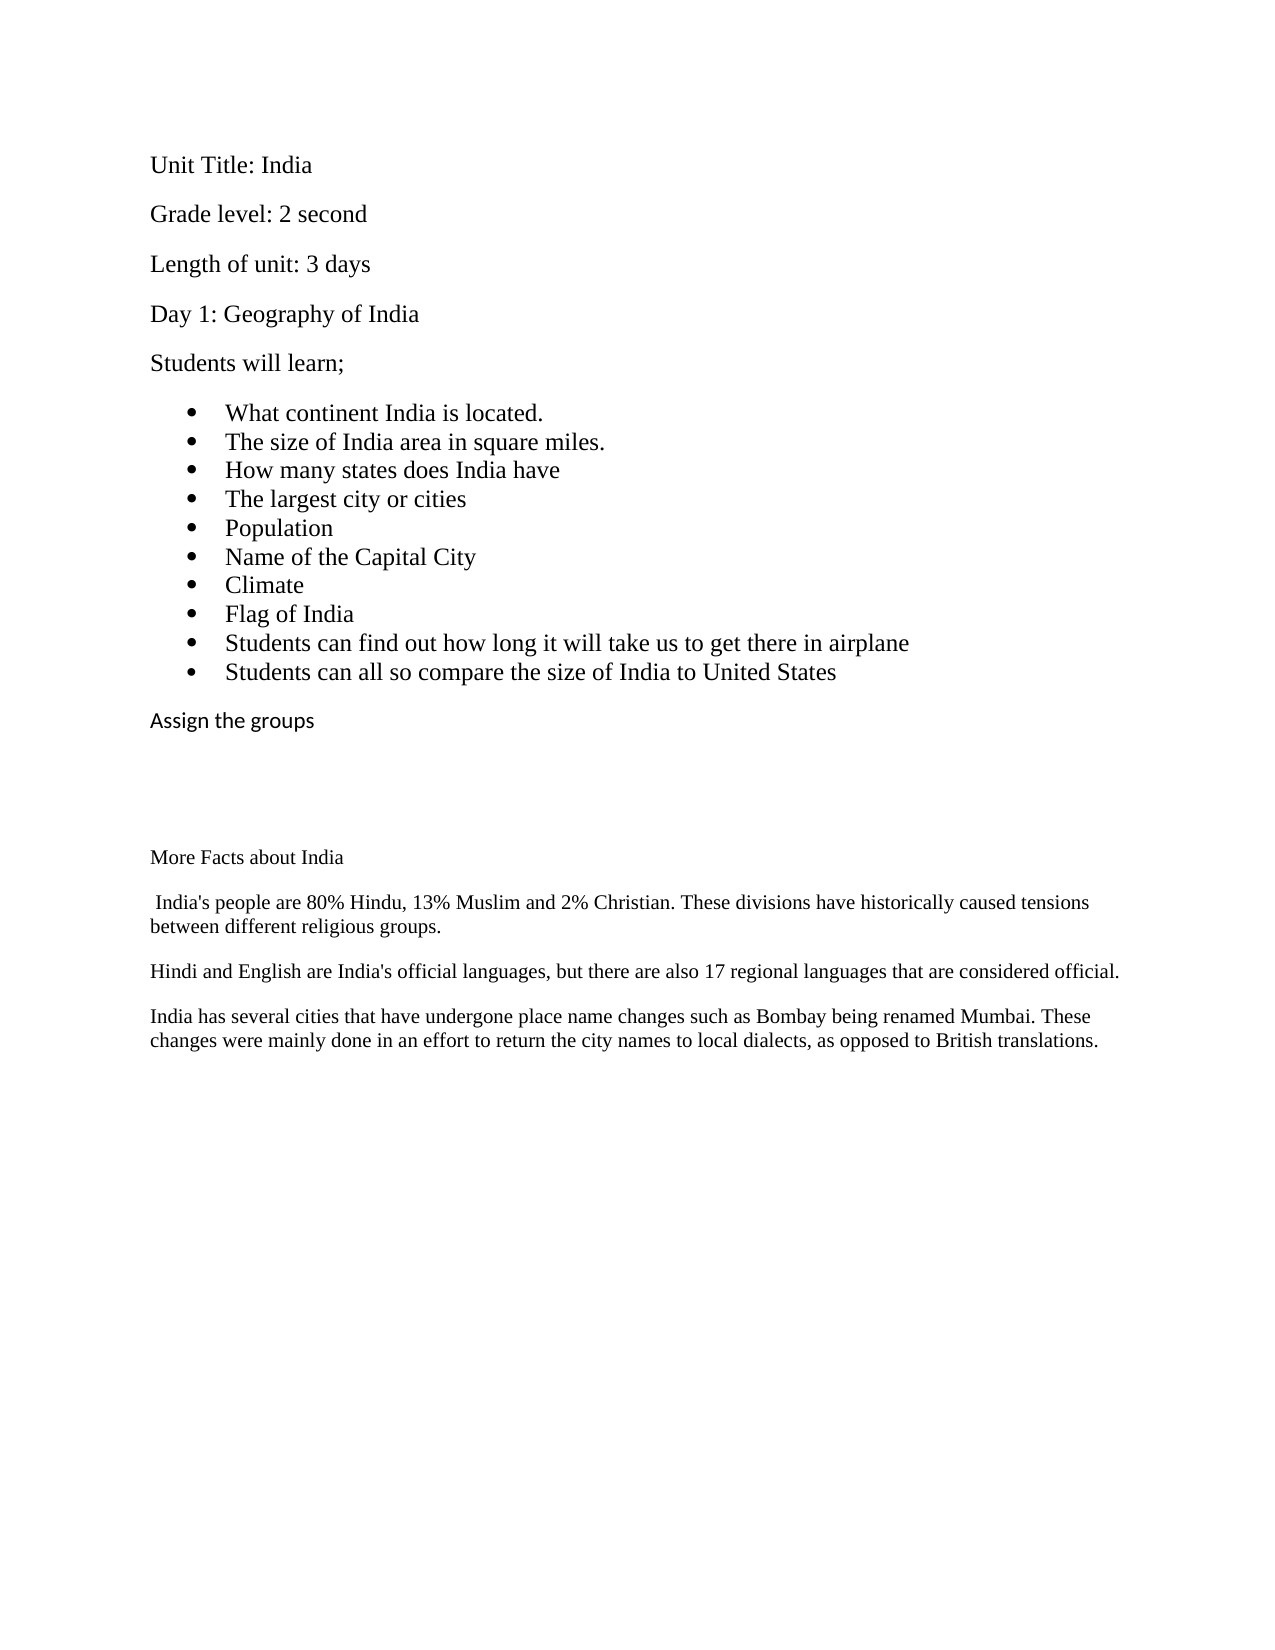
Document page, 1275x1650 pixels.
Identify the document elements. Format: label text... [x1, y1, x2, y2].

text More Facts about India [150, 845, 1125, 869]
text Unit Title: India [150, 150, 1125, 179]
list Flag of India [187, 599, 1125, 628]
list The size of India area in square miles. [187, 427, 1125, 455]
list The largest city or cities [187, 484, 1125, 513]
list Name of the Capital City [187, 542, 1125, 570]
list What continent India is located. [187, 398, 1125, 427]
text Day 1: Geography of India [150, 299, 1125, 327]
list Population [187, 513, 1125, 542]
text India's people are 80% Hindu, 13% Muslim and 2% Christian. These divisions have historically caused tensions between different religious groups. [150, 890, 1125, 938]
text Length of unit: 3 days [150, 249, 1125, 278]
text Grade level: 2 second [150, 199, 1125, 228]
text Students will learn; [150, 348, 1125, 377]
text Hindi and English are India's official languages, but there are also 17 regional languages that are considered official. [150, 959, 1125, 983]
text India has several cities that have undergone place name changes such as Bombay being renamed Mumbai. These changes were mainly done in an effort to return the city names to local dialects, as opposed to British translations. [150, 1004, 1125, 1052]
list How many states does India have [187, 455, 1125, 484]
list Students can all so compare the size of India to United States [187, 657, 1125, 685]
list Students can find out how long it will take us to get there in airplane [187, 628, 1125, 657]
text Assign the groups [150, 706, 1125, 734]
list Climate [187, 570, 1125, 599]
